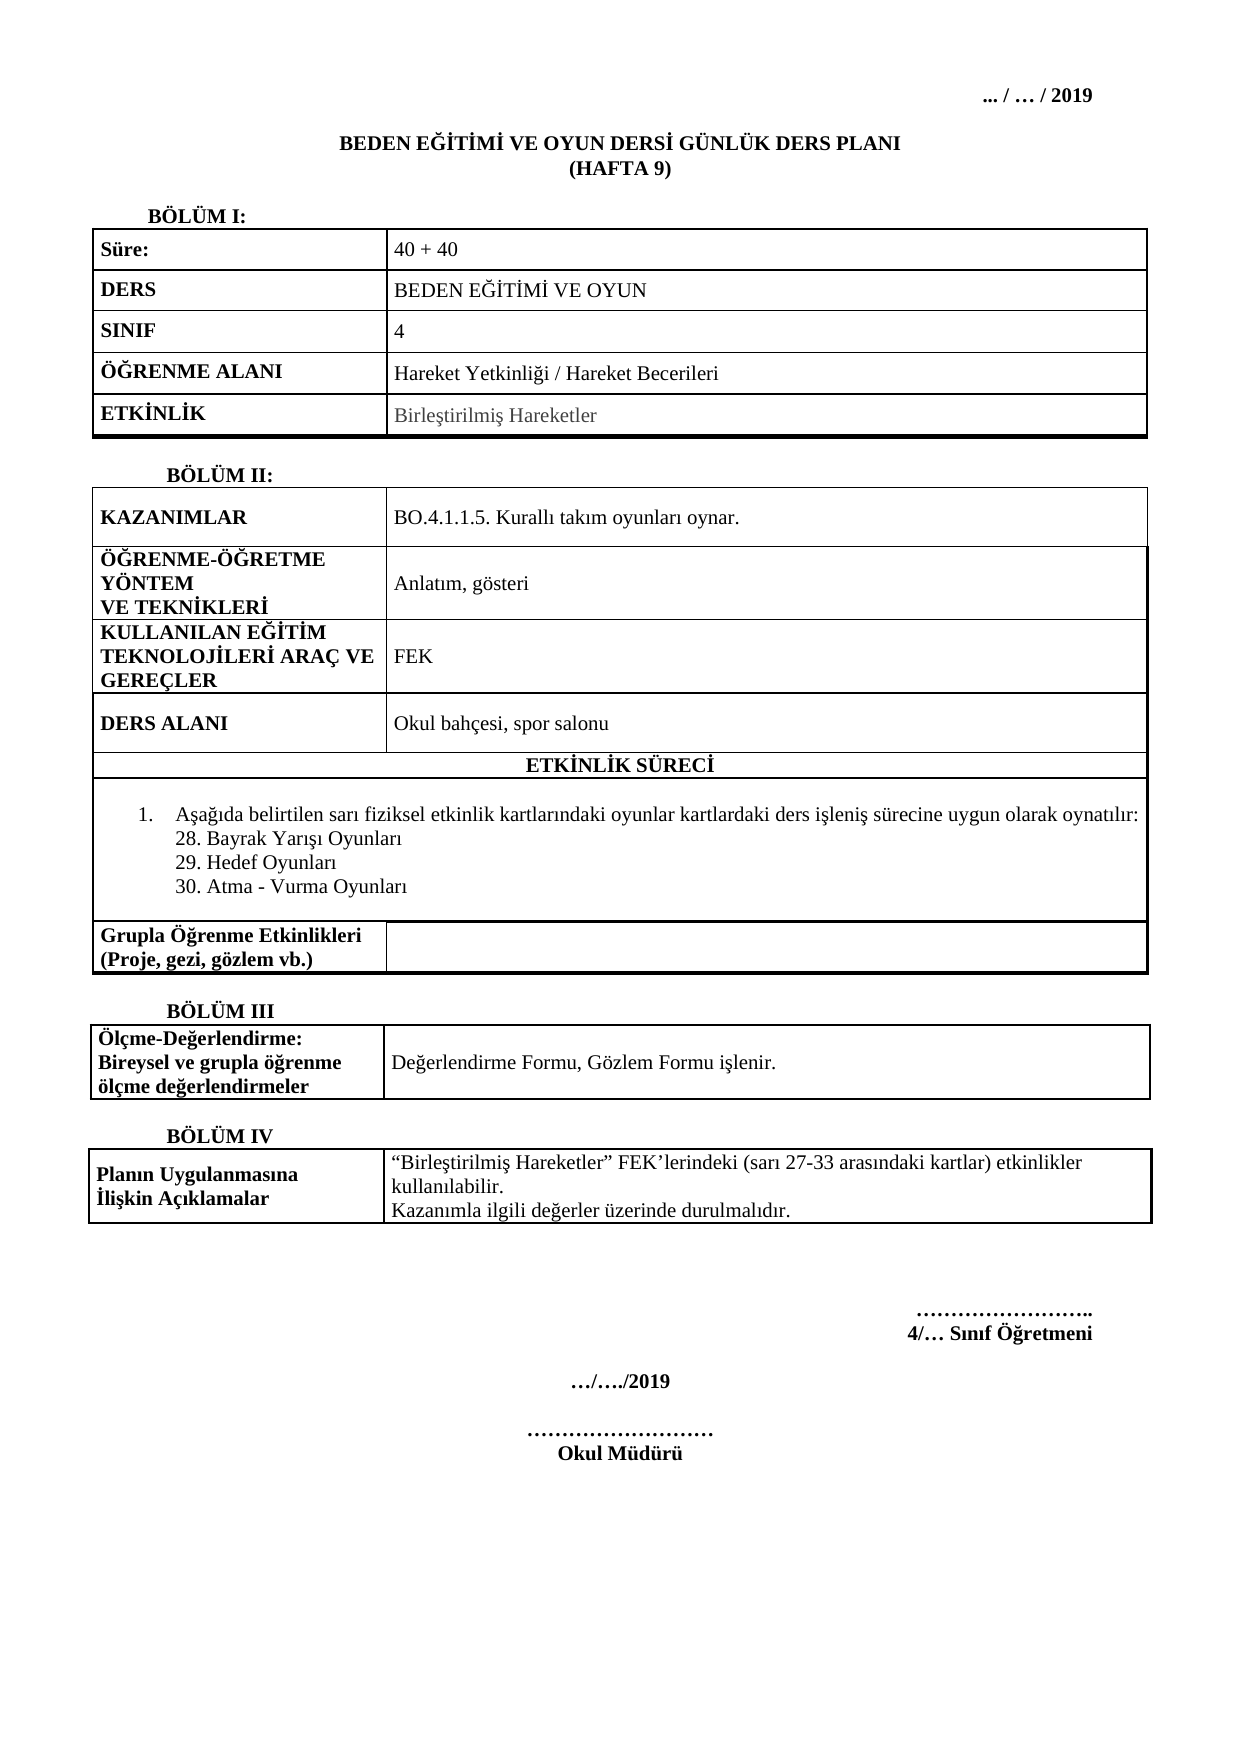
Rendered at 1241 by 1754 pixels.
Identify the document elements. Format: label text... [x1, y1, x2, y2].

table_header Süre: [94, 230, 386, 269]
text …/…./2019 [148, 1369, 1093, 1393]
table_cell [387, 923, 1146, 971]
table_header KAZANIMLAR [93, 488, 386, 546]
text …………………….. [148, 1296, 1093, 1321]
table_cell Okul bahçesi, spor salonu [387, 694, 1146, 752]
table_cell Birleştirilmiş Hareketler [388, 395, 1146, 434]
text Okul Müdürü [148, 1441, 1093, 1465]
table_header BO.4.1.1.5. Kurallı takım oyunları oynar. [387, 488, 1147, 546]
table_cell Aşağıda belirtilen sarı fiziksel etkinlik kartlarındaki oyunlar kartlardaki ders işleniş sürecine uygun olarak oynatılır: 28. Bayrak Yarışı Oyunları 29. Hedef Oyunları 30. Atma - Vurma Oyunları [94, 779, 1146, 920]
table_cell ÖĞRENME-ÖĞRETME YÖNTEM VE TEKNİKLERİ [93, 547, 386, 619]
text (HAFTA 9) [148, 155, 1093, 179]
text BÖLÜM II: [148, 463, 1093, 487]
table_header “Birleştirilmiş Hareketler” FEK’lerindeki (sarı 27-33 arasındaki kartlar) etkinlikler kullanılabilir. Kazanımla ilgili değerler üzerinde durulmalıdır. [385, 1150, 1150, 1222]
table_cell ETKİNLİK [94, 395, 386, 434]
text ... / … / 2019 [148, 83, 1093, 107]
text ……………………… [148, 1417, 1093, 1441]
text 4/… Sınıf Öğretmeni [148, 1321, 1093, 1344]
table_cell DERS [94, 271, 386, 310]
table_cell ETKİNLİK SÜRECİ [94, 753, 1146, 777]
table_cell Anlatım, gösteri [387, 547, 1146, 619]
table_header Planın Uygulanmasına İlişkin Açıklamalar [90, 1150, 383, 1222]
table_cell ÖĞRENME ALANI [94, 353, 386, 393]
table_cell KULLANILAN EĞİTİM TEKNOLOJİLERİ ARAÇ VE GEREÇLER [93, 620, 386, 692]
table_header Ölçme-Değerlendirme: Bireysel ve grupla öğrenme ölçme değerlendirmeler [92, 1026, 383, 1098]
table_header 40 + 40 [388, 230, 1146, 269]
text BÖLÜM I: [148, 203, 1093, 228]
table_cell Grupla Öğrenme Etkinlikleri (Proje, gezi, gözlem vb.) [94, 922, 386, 971]
table_cell BEDEN EĞİTİMİ VE OYUN [388, 271, 1146, 310]
table_cell DERS ALANI [94, 694, 386, 752]
table_cell 4 [388, 311, 1146, 352]
table_cell Hareket Yetkinliği / Hareket Becerileri [388, 353, 1146, 393]
subtitle BÖLÜM III [148, 999, 1093, 1023]
table_header Değerlendirme Formu, Gözlem Formu işlenir. [385, 1026, 1149, 1098]
subtitle BÖLÜM IV [148, 1124, 1093, 1148]
table_cell FEK [387, 620, 1146, 692]
table_cell SINIF [94, 311, 386, 352]
text BEDEN EĞİTİMİ VE OYUN DERSİ GÜNLÜK DERS PLANI [148, 131, 1093, 155]
